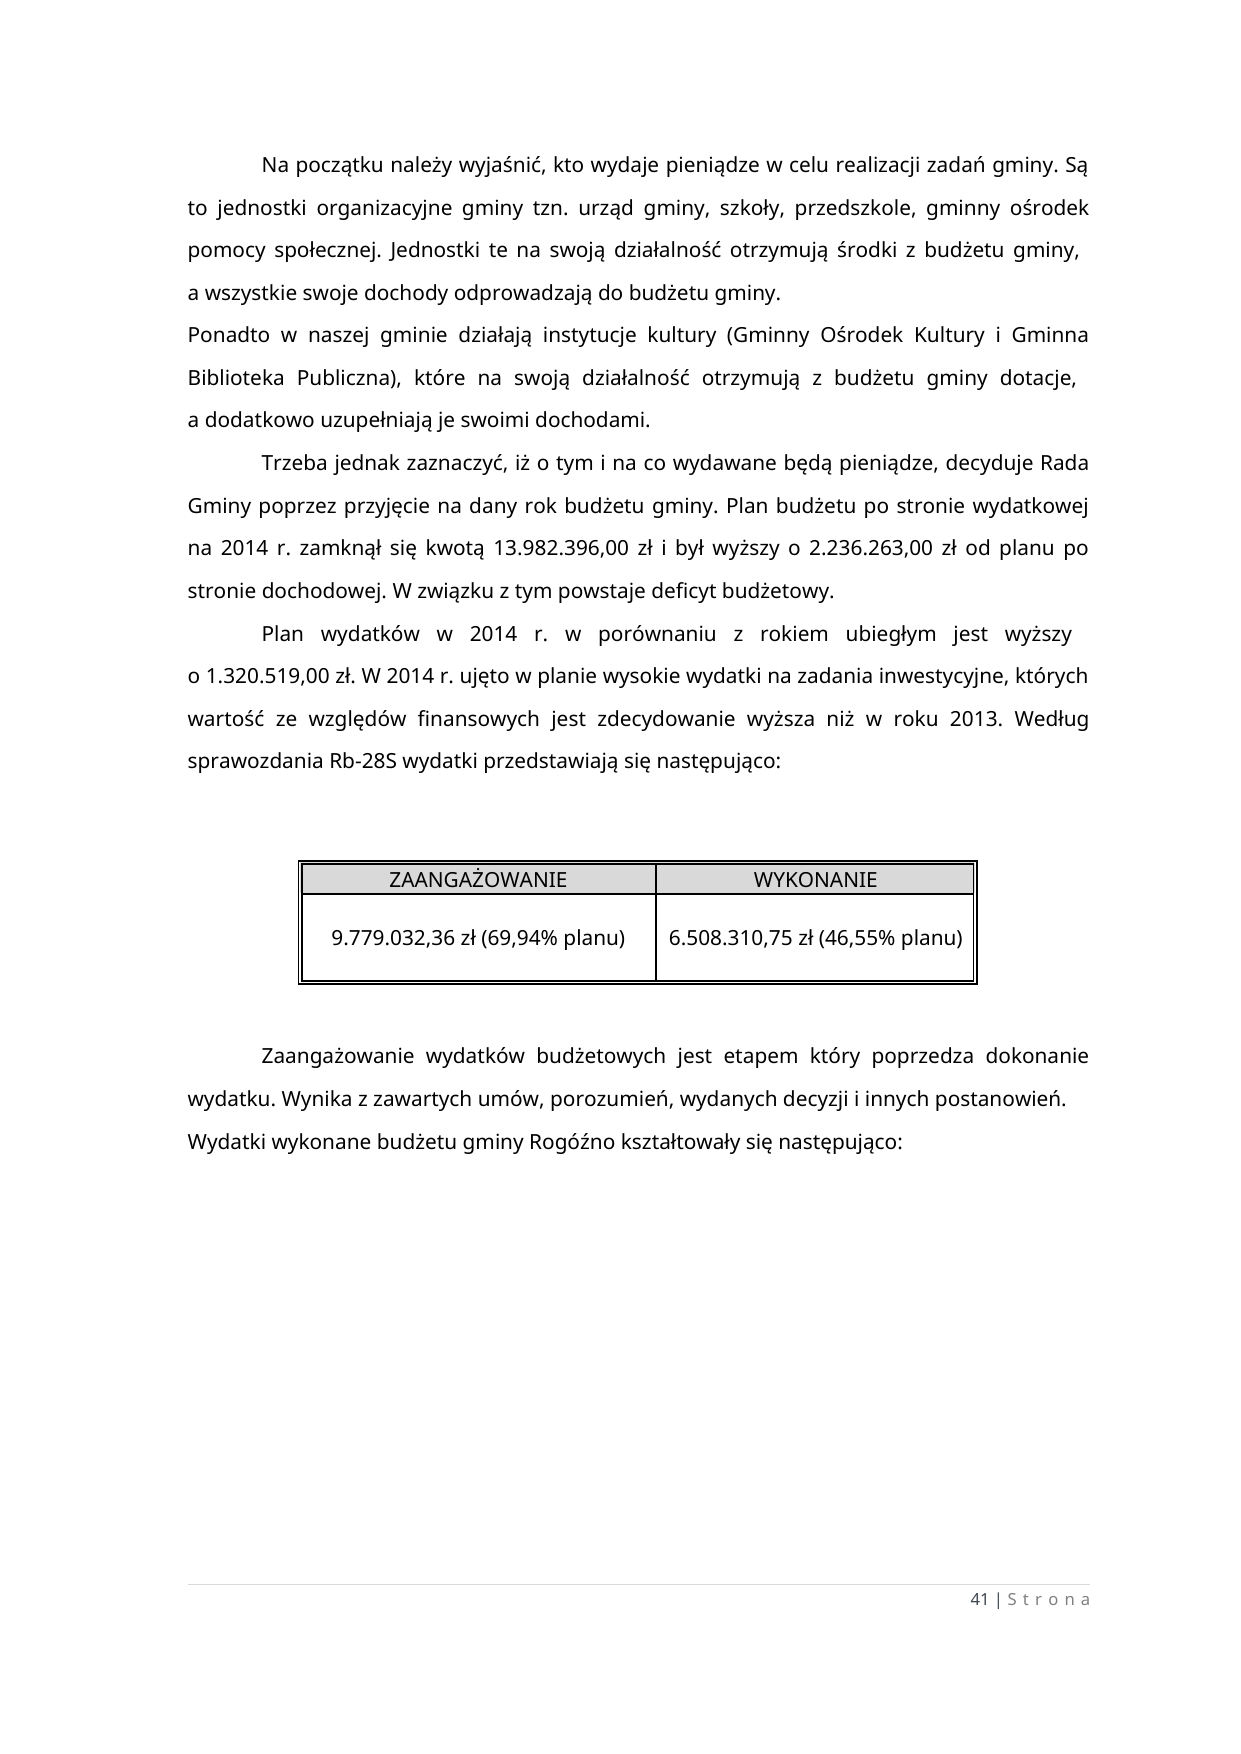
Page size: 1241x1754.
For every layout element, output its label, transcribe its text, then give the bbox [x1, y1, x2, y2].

table_header WYKONANIE [657, 865, 973, 893]
text Plan wydatków w 2014 r. w porównaniu z rokiem ubiegłym jest wyższy o 1.320.519,00 zł. W 2014 r. ujęto w planie wysokie wydatki na zadania inwestycyjne, których wartość ze względów finansowych jest zdecydowanie wyższa niż w roku 2013. Według sprawozdania Rb-28S wydatki przedstawiają się następująco: [187, 619, 1090, 775]
text Ponadto w naszej gminie działają instytucje kultury (Gminny Ośrodek Kultury i Gminna Biblioteka Publiczna), które na swoją działalność otrzymują z budżetu gminy dotacje, a dodatkowo uzupełniają je swoimi dochodami. [187, 320, 1090, 434]
table_header Zaangażowanie [303, 865, 655, 893]
text Wydatki wykonane budżetu gminy Rogóźno kształtowały się następująco: [187, 1127, 1090, 1155]
table_cell 6.508.310,75 zł (46,55% planu) [657, 895, 973, 980]
text Trzeba jednak zaznaczyć, iż o tym i na co wydawane będą pieniądze, decyduje Rada Gminy poprzez przyjęcie na dany rok budżetu gminy. Plan budżetu po stronie wydatkowej na 2014 r. zamknął się kwotą 13.982.396,00 zł i był wyższy o 2.236.263,00 zł od planu po stronie dochodowej. W związku z tym powstaje deficyt budżetowy. [187, 448, 1090, 604]
table_cell 9.779.032,36 zł (69,94% planu) [303, 895, 655, 980]
text Na początku należy wyjaśnić, kto wydaje pieniądze w celu realizacji zadań gminy. Są to jednostki organizacyjne gminy tzn. urząd gminy, szkoły, przedszkole, gminny ośrodek pomocy społecznej. Jednostki te na swoją działalność otrzymują środki z budżetu gminy, a wszystkie swoje dochody odprowadzają do budżetu gminy. [187, 150, 1090, 306]
text Zaangażowanie wydatków budżetowych jest etapem który poprzedza dokonanie wydatku. Wynika z zawartych umów, porozumień, wydanych decyzji i innych postanowień. [187, 1042, 1090, 1113]
